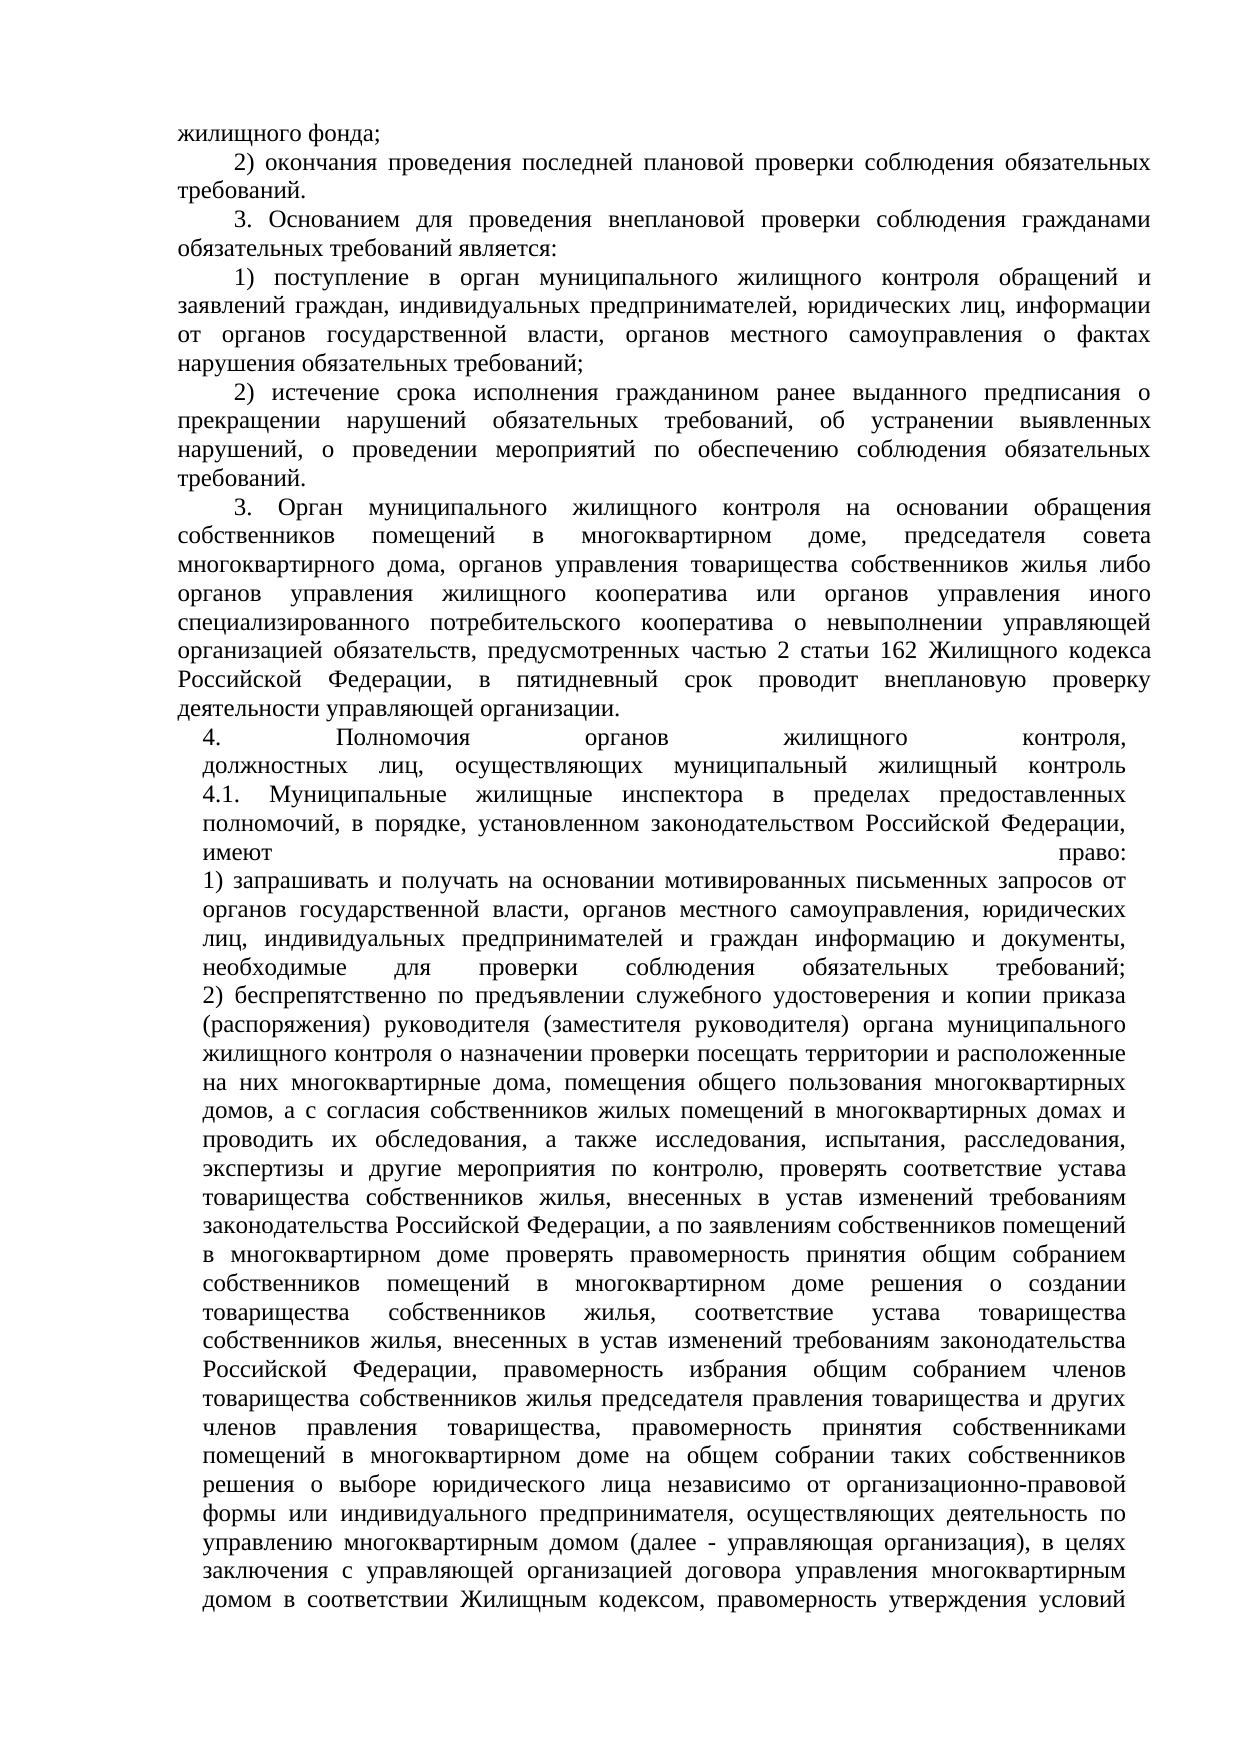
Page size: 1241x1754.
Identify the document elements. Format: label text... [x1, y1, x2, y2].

text 2) истечение срока исполнения гражданином ранее выданного предписания о прекращении нарушений обязательных требований, об устранении выявленных нарушений, о проведении мероприятий по обеспечению соблюдения обязательных требований. [177, 377, 1152, 492]
text 1) поступление в орган муниципального жилищного контроля обращений и заявлений граждан, индивидуальных предпринимателей, юридических лиц, информации от органов государственной власти, органов местного самоуправления о фактах нарушения обязательных требований; [177, 262, 1152, 377]
text 2) окончания проведения последней плановой проверки соблюдения обязательных требований. [177, 147, 1152, 204]
text 3. Орган муниципального жилищного контроля на основании обращения собственников помещений в многоквартирном доме, председателя совета многоквартирного дома, органов управления товарищества собственников жилья либо органов управления жилищного кооператива или органов управления иного специализированного потребительского кооператива о невыполнении управляющей организацией обязательств, предусмотренных частью 2 статьи 162 Жилищного кодекса Российской Федерации, в пятидневный срок проводит внеплановую проверку деятельности управляющей организации. [177, 492, 1152, 722]
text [177, 118, 1152, 147]
text 3. Основанием для проведения внеплановой проверки соблюдения гражданами обязательных требований является: [177, 204, 1152, 262]
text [202, 722, 1127, 1613]
